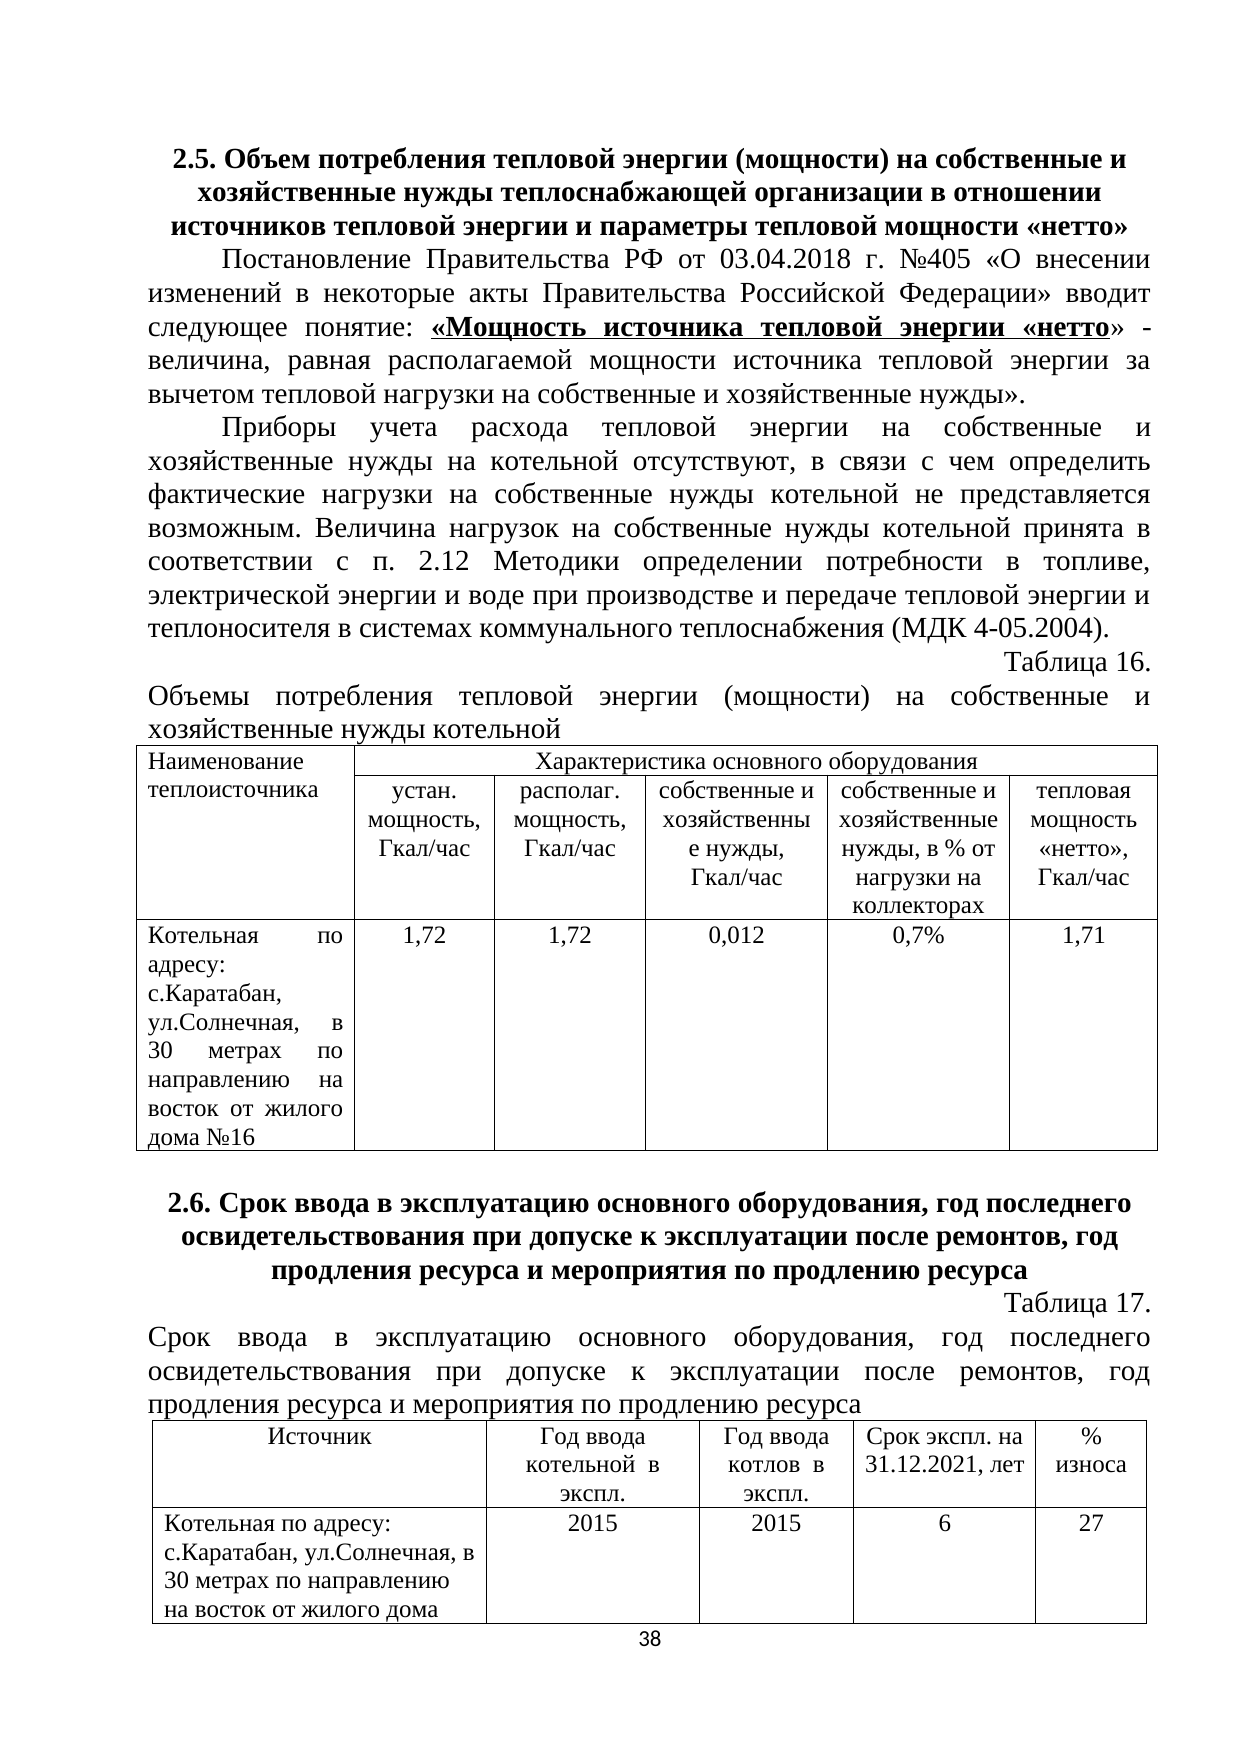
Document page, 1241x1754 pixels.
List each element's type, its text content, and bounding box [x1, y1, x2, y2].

table_cell 6 [854, 1508, 1035, 1623]
text Постановление Правительства РФ от 03.04.2018 г. №405 «О внесении изменений в некоторые акты Правительства Российской Федерации» вводит следующее понятие: «Мощность источника тепловой энергии «нетто» - величина, равная располагаемой мощности источника тепловой энергии за вычетом тепловой нагрузки на собственные и хозяйственные нужды». [148, 242, 1152, 409]
text Приборы учета расхода тепловой энергии на собственные и хозяйственные нужды на котельной отсутствуют, в связи с чем определить фактические нагрузки на собственные нужды котельной не представляется возможным. Величина нагрузок на собственные нужды котельной принята в соответствии с п. 2.12 Методики определении потребности в топливе, электрической энергии и воде при производстве и передаче тепловой энергии и теплоносителя в системах коммунального теплоснабжения (МДК 4-05.2004). [148, 409, 1152, 644]
table_header Источник [153, 1421, 486, 1507]
table_cell 27 [1036, 1508, 1146, 1623]
table_cell 0,7% [828, 920, 1009, 1150]
subtitle 2.5. Объем потребления тепловой энергии (мощности) на собственные и хозяйственные нужды теплоснабжающей организации в отношении источников тепловой энергии и параметры тепловой мощности «нетто» [148, 141, 1152, 242]
table_cell устан. мощность, Гкал/час [355, 776, 494, 919]
table_header Характеристика основного оборудования [355, 746, 1157, 774]
table_cell 1,71 [1010, 920, 1157, 1150]
table_cell собственные и хозяйственные нужды, Гкал/час [646, 776, 827, 919]
text Таблица 17. [148, 1286, 1152, 1319]
table_header Наименование теплоисточника [137, 746, 354, 919]
table_cell располаг. мощность, Гкал/час [495, 776, 645, 919]
table_cell 1,72 [355, 920, 494, 1150]
table_header Год ввода котельной в экспл. [487, 1421, 699, 1507]
text Срок ввода в эксплуатацию основного оборудования, год последнего освидетельствования при допуске к эксплуатации после ремонтов, год продления ресурса и мероприятия по продлению ресурса [148, 1319, 1152, 1420]
table_cell 1,72 [495, 920, 645, 1150]
subtitle 2.6. Срок ввода в эксплуатацию основного оборудования, год последнего освидетельствования при допуске к эксплуатации после ремонтов, год продления ресурса и мероприятия по продлению ресурса [148, 1185, 1152, 1286]
table_header Срок экспл. на 31.12.2021, лет [854, 1421, 1035, 1507]
table_cell Котельная по адресу: с.Каратабан, ул.Солнечная, в 30 метрах по направлению на восток от жилого дома №16 [137, 920, 354, 1150]
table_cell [153, 1508, 486, 1623]
text Таблица 16. [148, 644, 1152, 678]
text Объемы потребления тепловой энергии (мощности) на собственные и хозяйственные нужды котельной [148, 678, 1152, 745]
table_header % износа [1036, 1421, 1146, 1507]
table_cell тепловая мощность «нетто», Гкал/час [1010, 776, 1157, 919]
table_cell 2015 [487, 1508, 699, 1623]
table_cell 2015 [700, 1508, 853, 1623]
table_header Год ввода котлов в экспл. [700, 1421, 853, 1507]
table_cell собственные и хозяйственные нужды, в % от нагрузки на коллекторах [828, 776, 1009, 919]
table_cell 0,012 [646, 920, 827, 1150]
